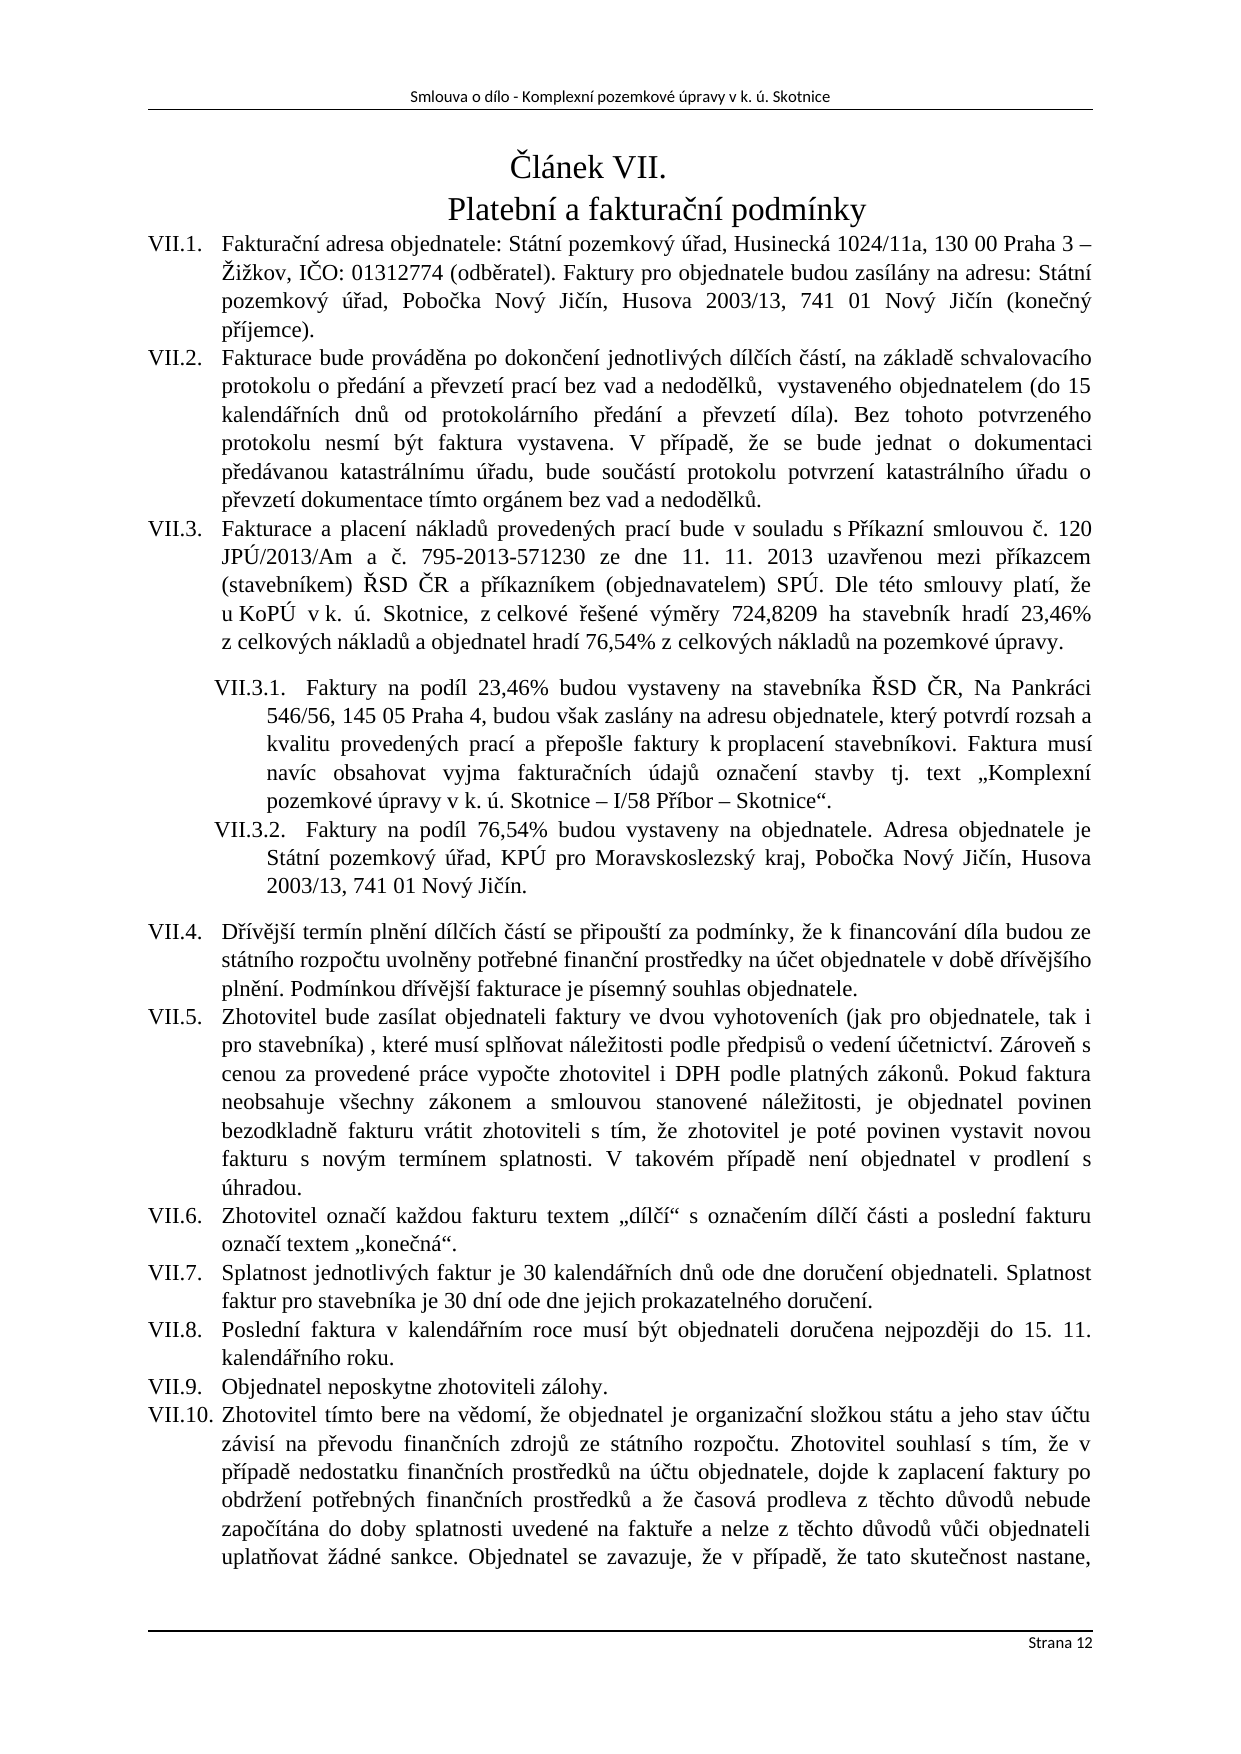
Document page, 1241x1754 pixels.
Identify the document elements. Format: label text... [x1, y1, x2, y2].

list Dřívější termín plnění dílčích částí se připouští za podmínky, že k financování díla budou ze státního rozpočtu uvolněny potřebné finanční prostředky na účet objednatele v době dřívějšího plnění. Podmínkou dřívější fakturace je písemný souhlas objednatele. [148, 918, 1093, 1001]
list Fakturace a placení nákladů provedených prací bude v souladu s Příkazní smlouvou č. 120 JPÚ/2013/Am a č. 795-2013-571230 ze dne 11. 11. 2013 uzavřenou mezi příkazcem (stavebníkem) ŘSD ČR a příkazníkem (objednavatelem) SPÚ. Dle této smlouvy platí, že u KoPÚ v k. ú. Skotnice, z celkové řešené výměry 724,8209 ha stavebník hradí 23,46% z celkových nákladů a objednatel hradí 76,54% z celkových nákladů na pozemkové úpravy. [148, 515, 1093, 655]
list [148, 1401, 1093, 1570]
list Fakturace bude prováděna po dokončení jednotlivých dílčích částí, na základě schvalovacího protokolu o předání a převzetí prací bez vad a nedodělků, vystaveného objednatelem (do 15 kalendářních dnů od protokolárního předání a převzetí díla). Bez tohoto potvrzeného protokolu nesmí být faktura vystavena. V případě, že se bude jednat o dokumentaci předávanou katastrálnímu úřadu, bude součástí protokolu potvrzení katastrálního úřadu o převzetí dokumentace tímto orgánem bez vad a nedodělků. [148, 344, 1093, 513]
text Faktury na podíl 23,46% budou vystaveny na stavebníka ŘSD ČR, Na Pankráci 546/56, 145 05 Praha 4, budou však zaslány na adresu objednatele, který potvrdí rozsah a kvalitu provedených prací a přepošle faktury k proplacení stavebníkovi. Faktura musí navíc obsahovat vyjma fakturačních údajů označení stavby tj. text „Komplexní pozemkové úpravy v k. ú. Skotnice – I/58 Příbor – Skotnice“. [214, 673, 1093, 814]
subtitle Platební a fakturační podmínky [148, 148, 1093, 227]
text Faktury na podíl 76,54% budou vystaveny na objednatele. Adresa objednatele je Státní pozemkový úřad, KPÚ pro Moravskoslezský kraj, Pobočka Nový Jičín, Husova 2003/13, 741 01 Nový Jičín. [214, 816, 1093, 899]
list Zhotovitel bude zasílat objednateli faktury ve dvou vyhotoveních (jak pro objednatele, tak i pro stavebníka) , které musí splňovat náležitosti podle předpisů o vedení účetnictví. Zároveň s cenou za provedené práce vypočte zhotovitel i DPH podle platných zákonů. Pokud faktura neobsahuje všechny zákonem a smlouvou stanovené náležitosti, je objednatel povinen bezodkladně fakturu vrátit zhotoviteli s tím, že zhotovitel je poté povinen vystavit novou fakturu s novým termínem splatnosti. V takovém případě není objednatel v prodlení s úhradou. [148, 1003, 1093, 1200]
list Fakturační adresa objednatele: Státní pozemkový úřad, Husinecká 1024/11a, 130 00 Praha 3 – Žižkov, IČO: 01312774 (odběratel). Faktury pro objednatele budou zasílány na adresu: Státní pozemkový úřad, Pobočka Nový Jičín, Husova 2003/13, 741 01 Nový Jičín (konečný příjemce). [148, 230, 1093, 342]
list Poslední faktura v kalendářním roce musí být objednateli doručena nejpozději do 15. 11. kalendářního roku. [148, 1316, 1093, 1371]
list Splatnost jednotlivých faktur je 30 kalendářních dnů ode dne doručení objednateli. Splatnost faktur pro stavebníka je 30 dní ode dne jejich prokazatelného doručení. [148, 1259, 1093, 1314]
list Objednatel neposkytne zhotoviteli zálohy. [148, 1373, 1093, 1399]
list Zhotovitel označí každou fakturu textem „dílčí“ s označením dílčí části a poslední fakturu označí textem „konečná“. [148, 1202, 1093, 1257]
